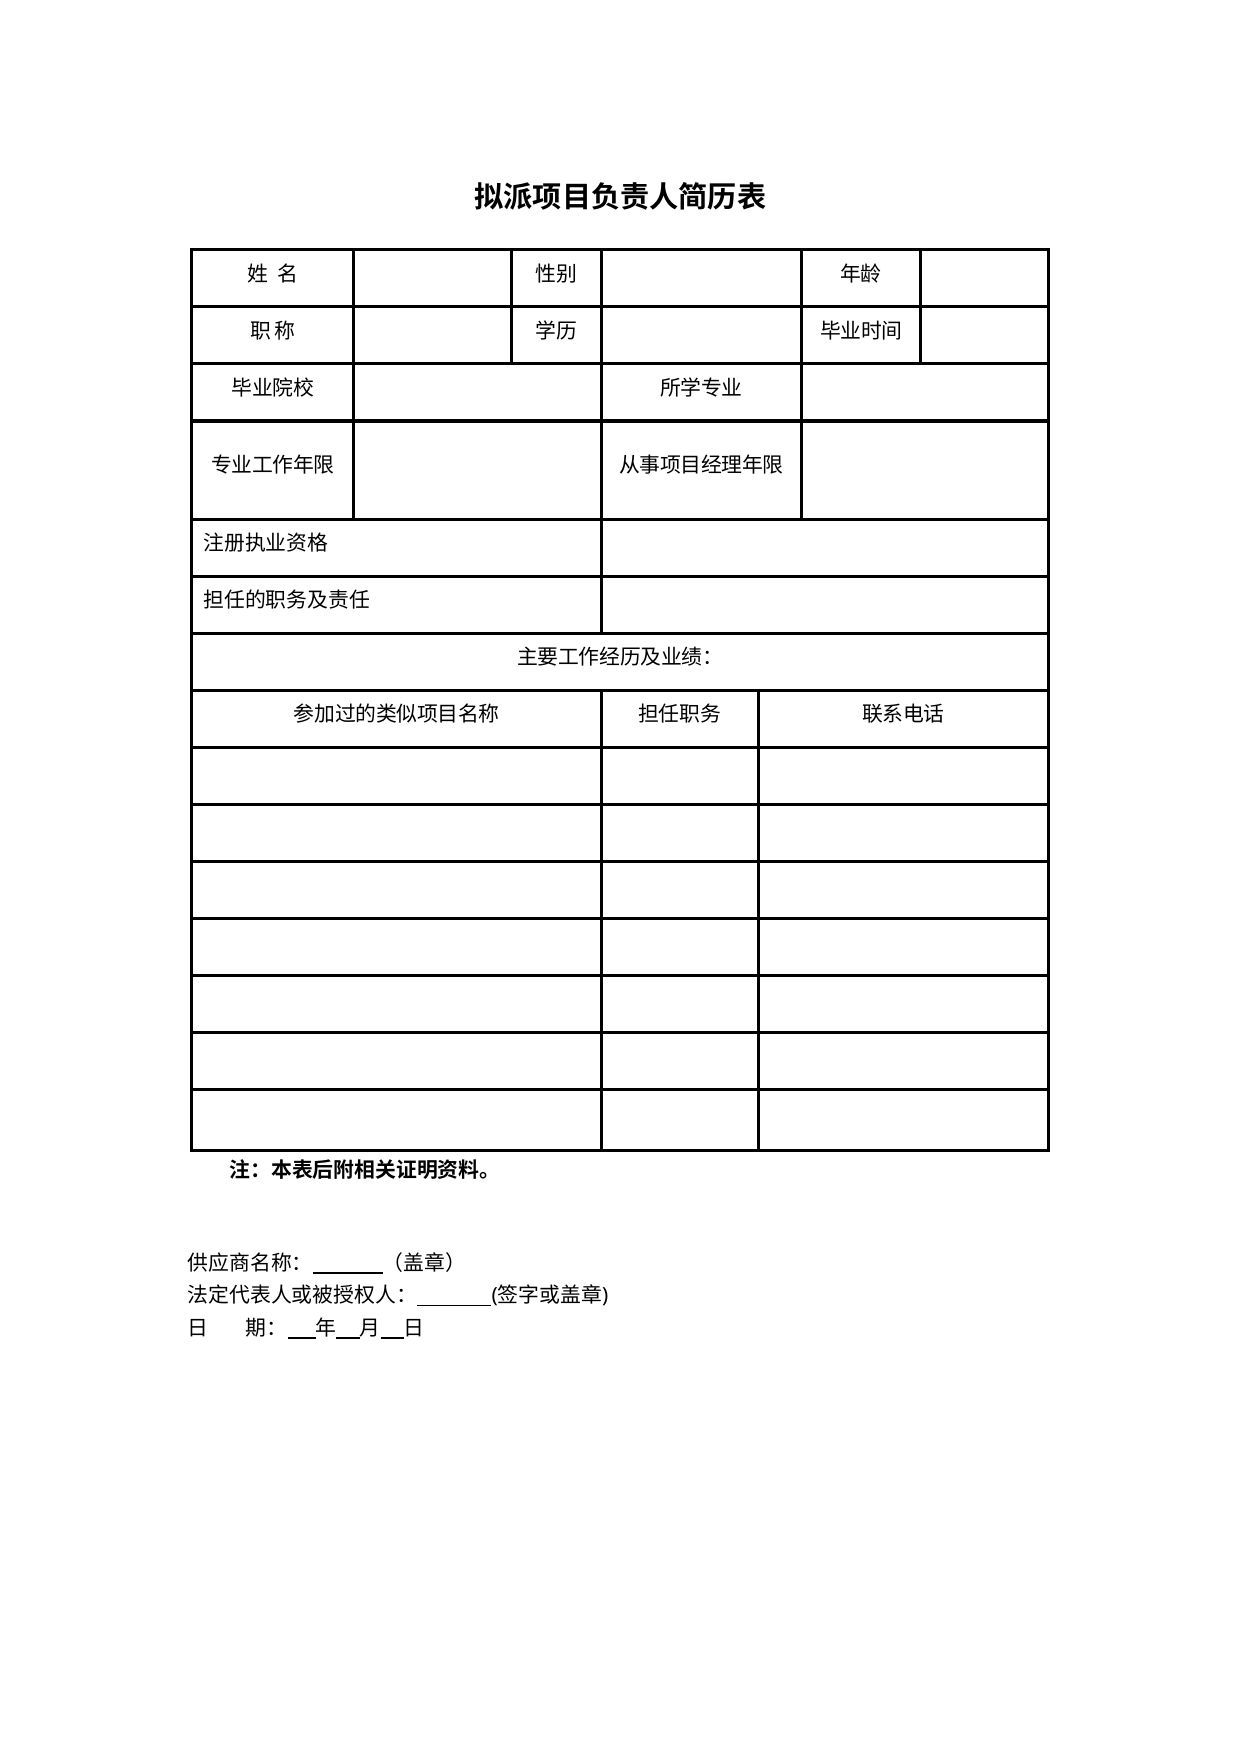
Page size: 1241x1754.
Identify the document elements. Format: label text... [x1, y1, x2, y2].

table_header [922, 251, 1047, 305]
table_header 姓 名 [193, 251, 352, 305]
table_cell [603, 578, 1047, 632]
table_cell 专业工作年限 [193, 423, 352, 517]
table_cell [603, 308, 800, 362]
table_cell [355, 308, 510, 362]
table_cell [355, 423, 600, 517]
table_header [355, 251, 510, 305]
table_cell [603, 1034, 757, 1088]
table_cell [193, 920, 600, 974]
table_cell 学历 [513, 308, 600, 362]
table_cell [193, 806, 600, 860]
text 法定代表人或被授权人： (签字或盖章) [187, 1278, 1053, 1310]
table_cell [603, 749, 757, 803]
table_cell [193, 749, 600, 803]
table_cell 毕业时间 [803, 308, 919, 362]
table_cell [760, 977, 1047, 1031]
table_cell [803, 423, 1047, 517]
table_cell 担任职务 [603, 692, 757, 746]
text 日 期： 年 月 日 [187, 1310, 1053, 1343]
table_cell [193, 1091, 600, 1149]
text 供应商名称： （盖章） [187, 1245, 1053, 1278]
table_cell [193, 863, 600, 917]
table_cell 担任的职务及责任 [193, 578, 600, 632]
table_cell [603, 863, 757, 917]
table_cell [355, 365, 600, 419]
table_cell [603, 920, 757, 974]
table_cell 所学专业 [603, 365, 800, 419]
table_cell [922, 308, 1047, 362]
table_cell 从事项目经理年限 [603, 423, 800, 517]
table_cell 联系电话 [760, 692, 1047, 746]
text 拟派项目负责人简历表 [187, 162, 1053, 227]
table_cell [193, 977, 600, 1031]
table_header [603, 251, 800, 305]
table_cell 主要工作经历及业绩： [193, 635, 1047, 689]
table_header 年龄 [803, 251, 919, 305]
table_cell [760, 1034, 1047, 1088]
table_cell [603, 1091, 757, 1149]
table_cell 毕业院校 [193, 365, 352, 419]
text 注：本表后附相关证明资料。 [187, 1152, 1053, 1184]
table_cell 注册执业资格 [193, 521, 600, 574]
table_cell [603, 977, 757, 1031]
table_cell 职 称 [193, 308, 352, 362]
table_cell [760, 1091, 1047, 1149]
table_header 性别 [513, 251, 600, 305]
table_cell [603, 806, 757, 860]
table_cell [193, 1034, 600, 1088]
table_cell [760, 863, 1047, 917]
table_cell 参加过的类似项目名称 [193, 692, 600, 746]
table_cell [803, 365, 1047, 419]
table_cell [760, 920, 1047, 974]
table_cell [603, 521, 1047, 574]
table_cell [760, 806, 1047, 860]
table_cell [760, 749, 1047, 803]
